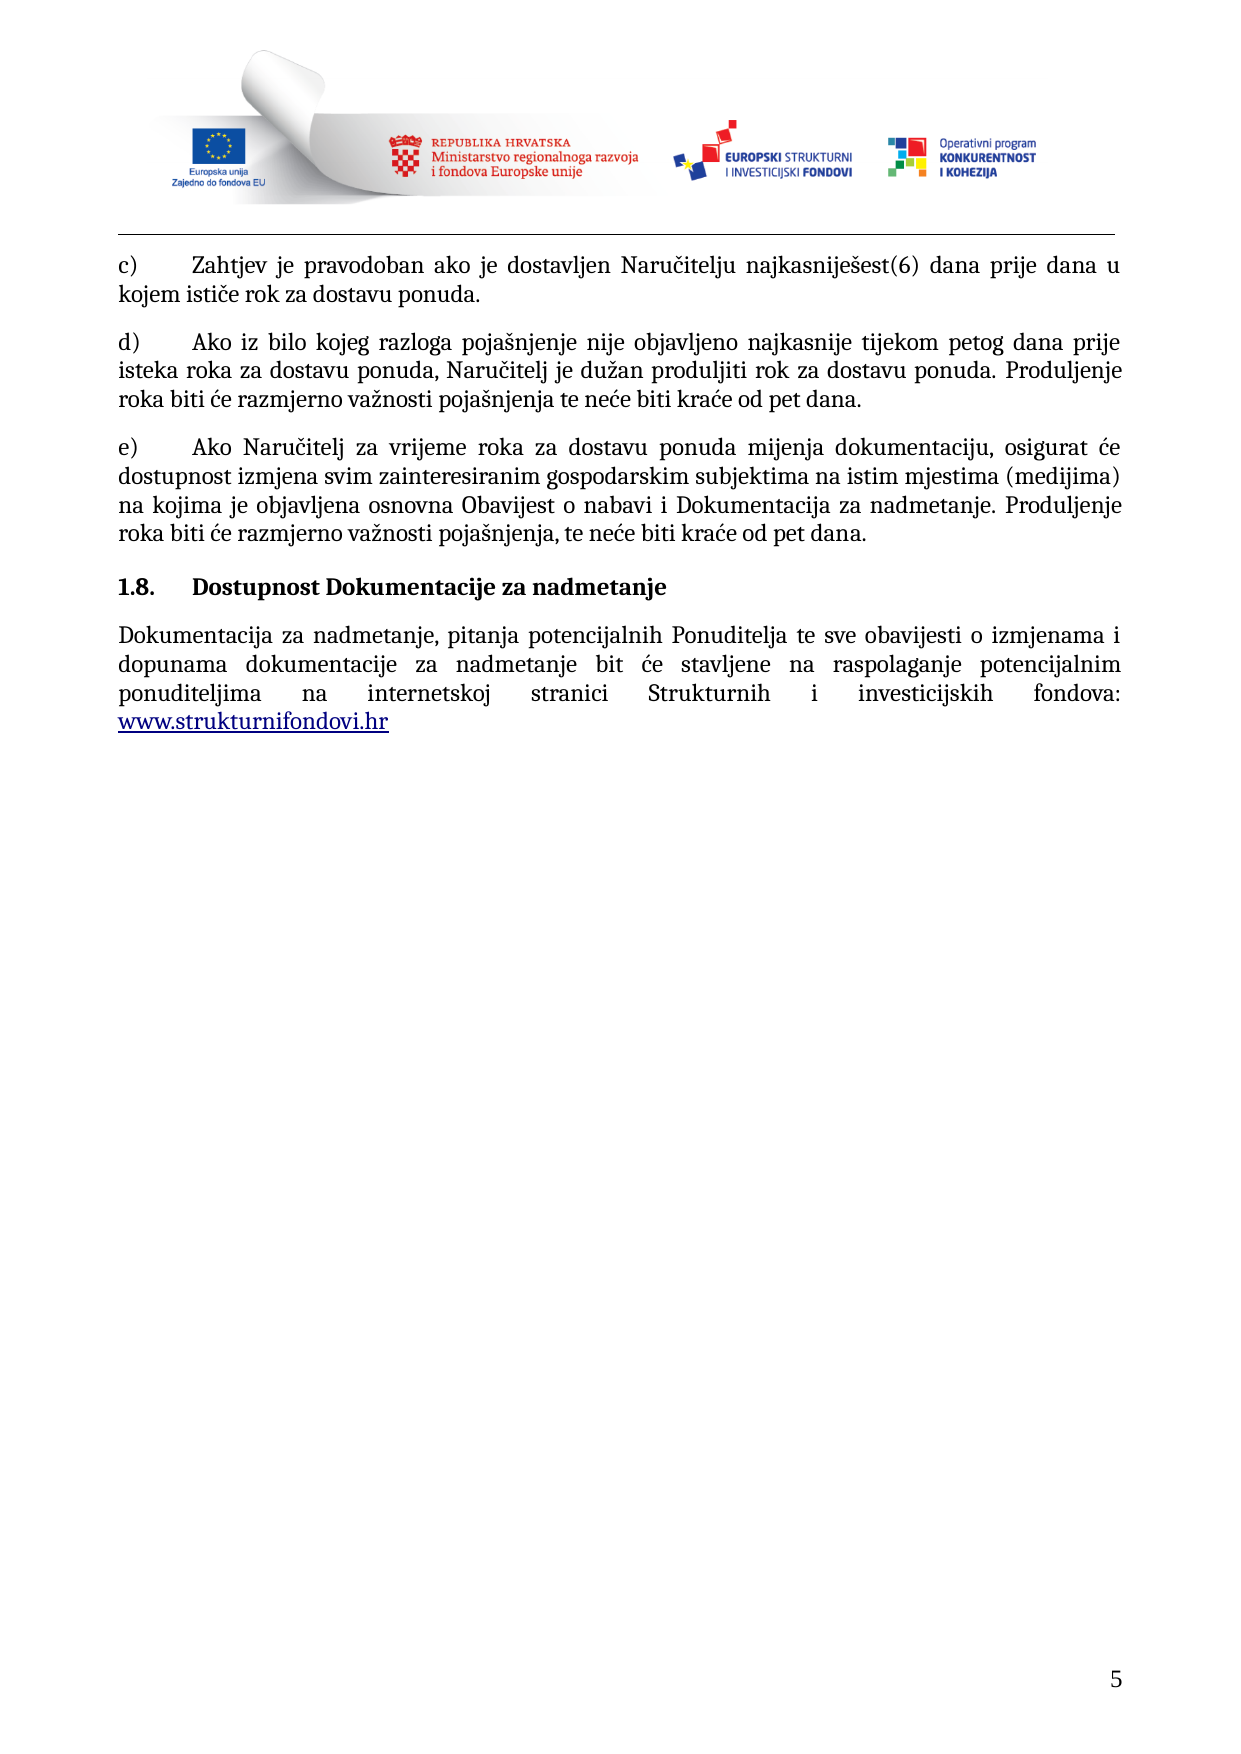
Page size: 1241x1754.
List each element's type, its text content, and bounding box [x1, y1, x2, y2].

list Zahtjev je pravodoban ako je dostavljen Naručitelju najkasniješest(6) dana prije dana u kojem ističe rok za dostavu ponuda. [118, 180, 1122, 308]
text Dokumentacija za nadmetanje, pitanja potencijalnih Ponuditelja te sve obavijesti o izmjenama i dopunama dokumentacije za nadmetanje bit će stavljene na raspolaganje potencijalnim ponuditeljima na internetskoj stranici Strukturnih i investicijskih fondova: www.strukturnifondovi.hr [118, 621, 1122, 736]
subtitle 1.8. Dostupnost Dokumentacije za nadmetanje [118, 573, 1122, 602]
list Ako iz bilo kojeg razloga pojašnjenje nije objavljeno najkasnije tijekom petog dana prije isteka roka za dostavu ponuda, Naručitelj je dužan produljiti rok za dostavu ponuda. Produljenje roka biti će razmjerno važnosti pojašnjenja te neće biti kraće od pet dana. [118, 328, 1122, 414]
list Ako Naručitelj za vrijeme roka za dostavu ponuda mijenja dokumentaciju, osigurat će dostupnost izmjena svim zainteresiranim gospodarskim subjektima na istim mjestima (medijima) na kojima je objavljena osnovna Obavijest o nabavi i Dokumentacija za nadmetanje. Produljenje roka biti će razmjerno važnosti pojašnjenja, te neće biti kraće od pet dana. [118, 433, 1122, 548]
picture [144, 45, 1048, 222]
